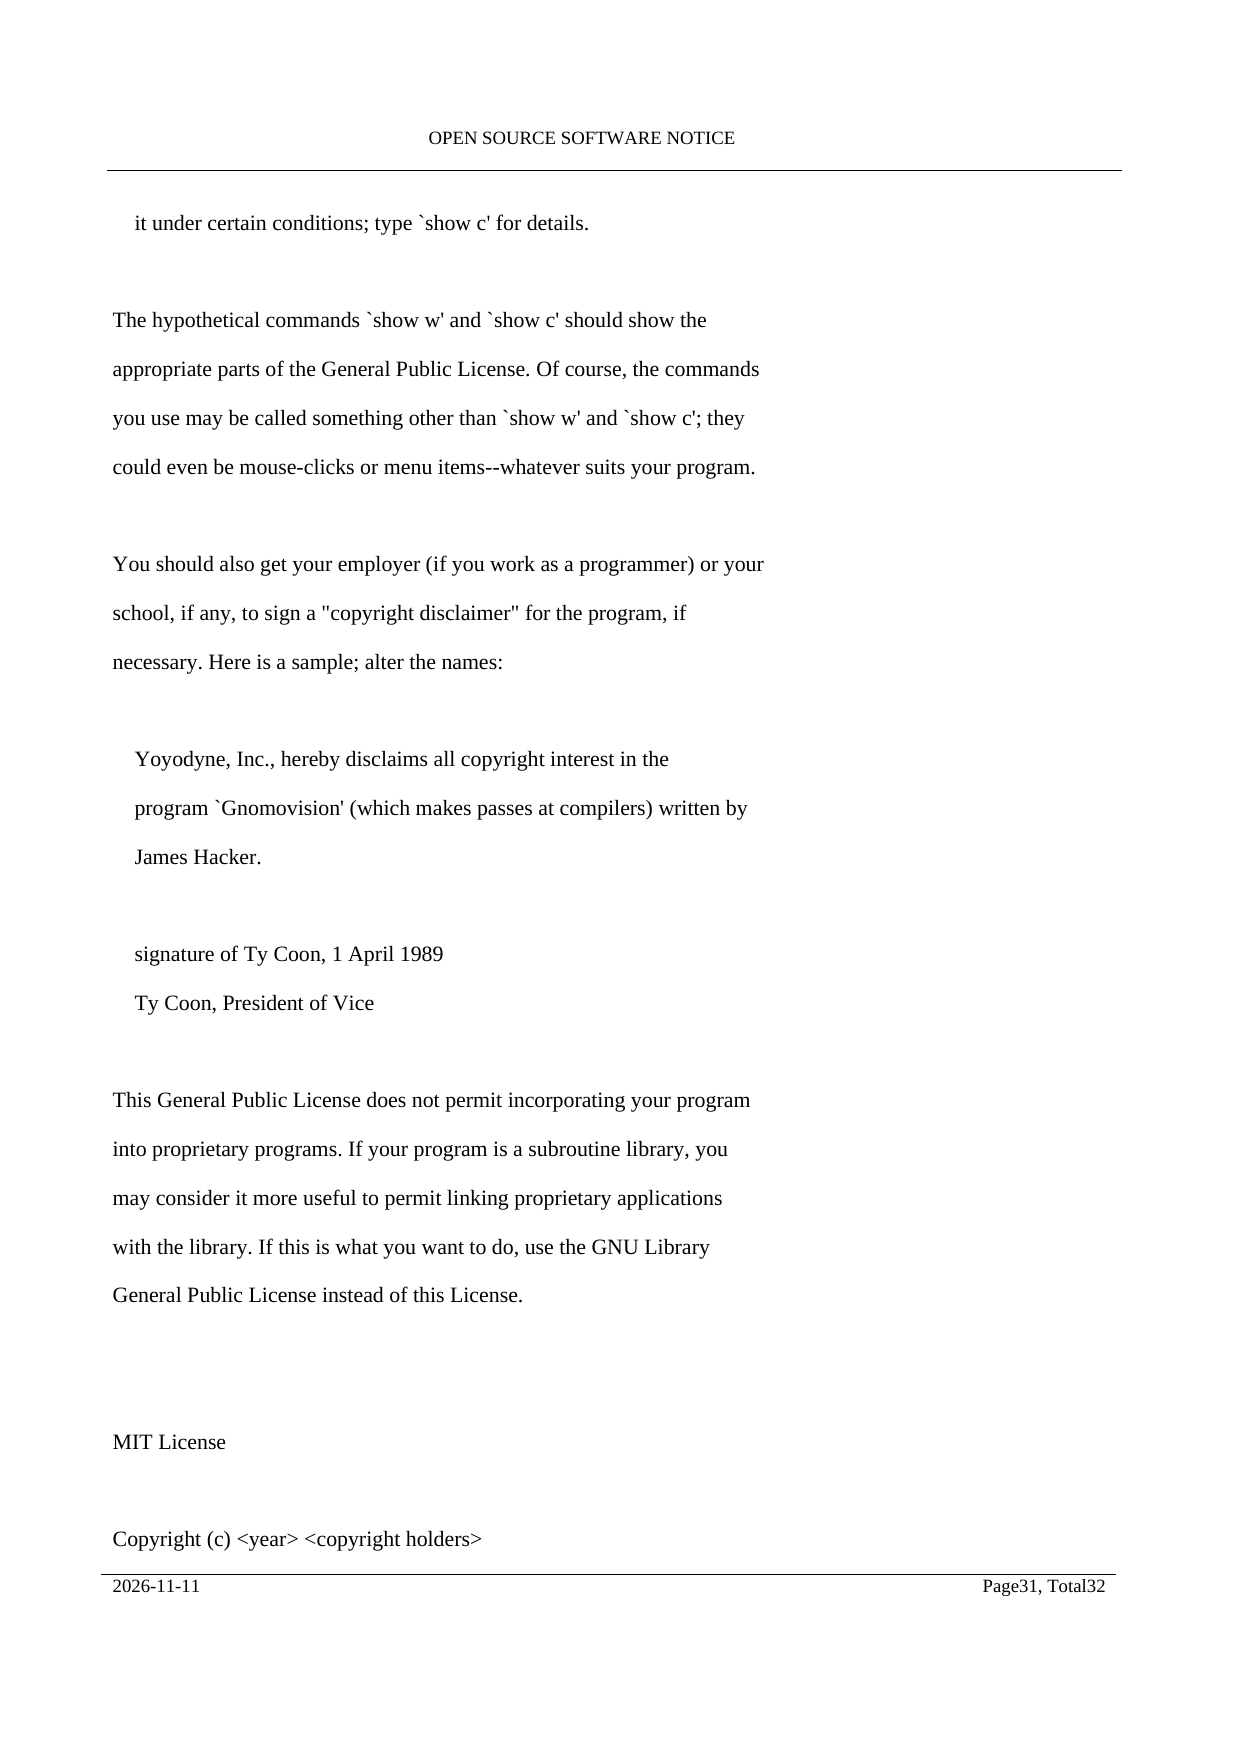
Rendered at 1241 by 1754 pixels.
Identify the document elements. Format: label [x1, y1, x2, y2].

text [112, 206, 1128, 1555]
